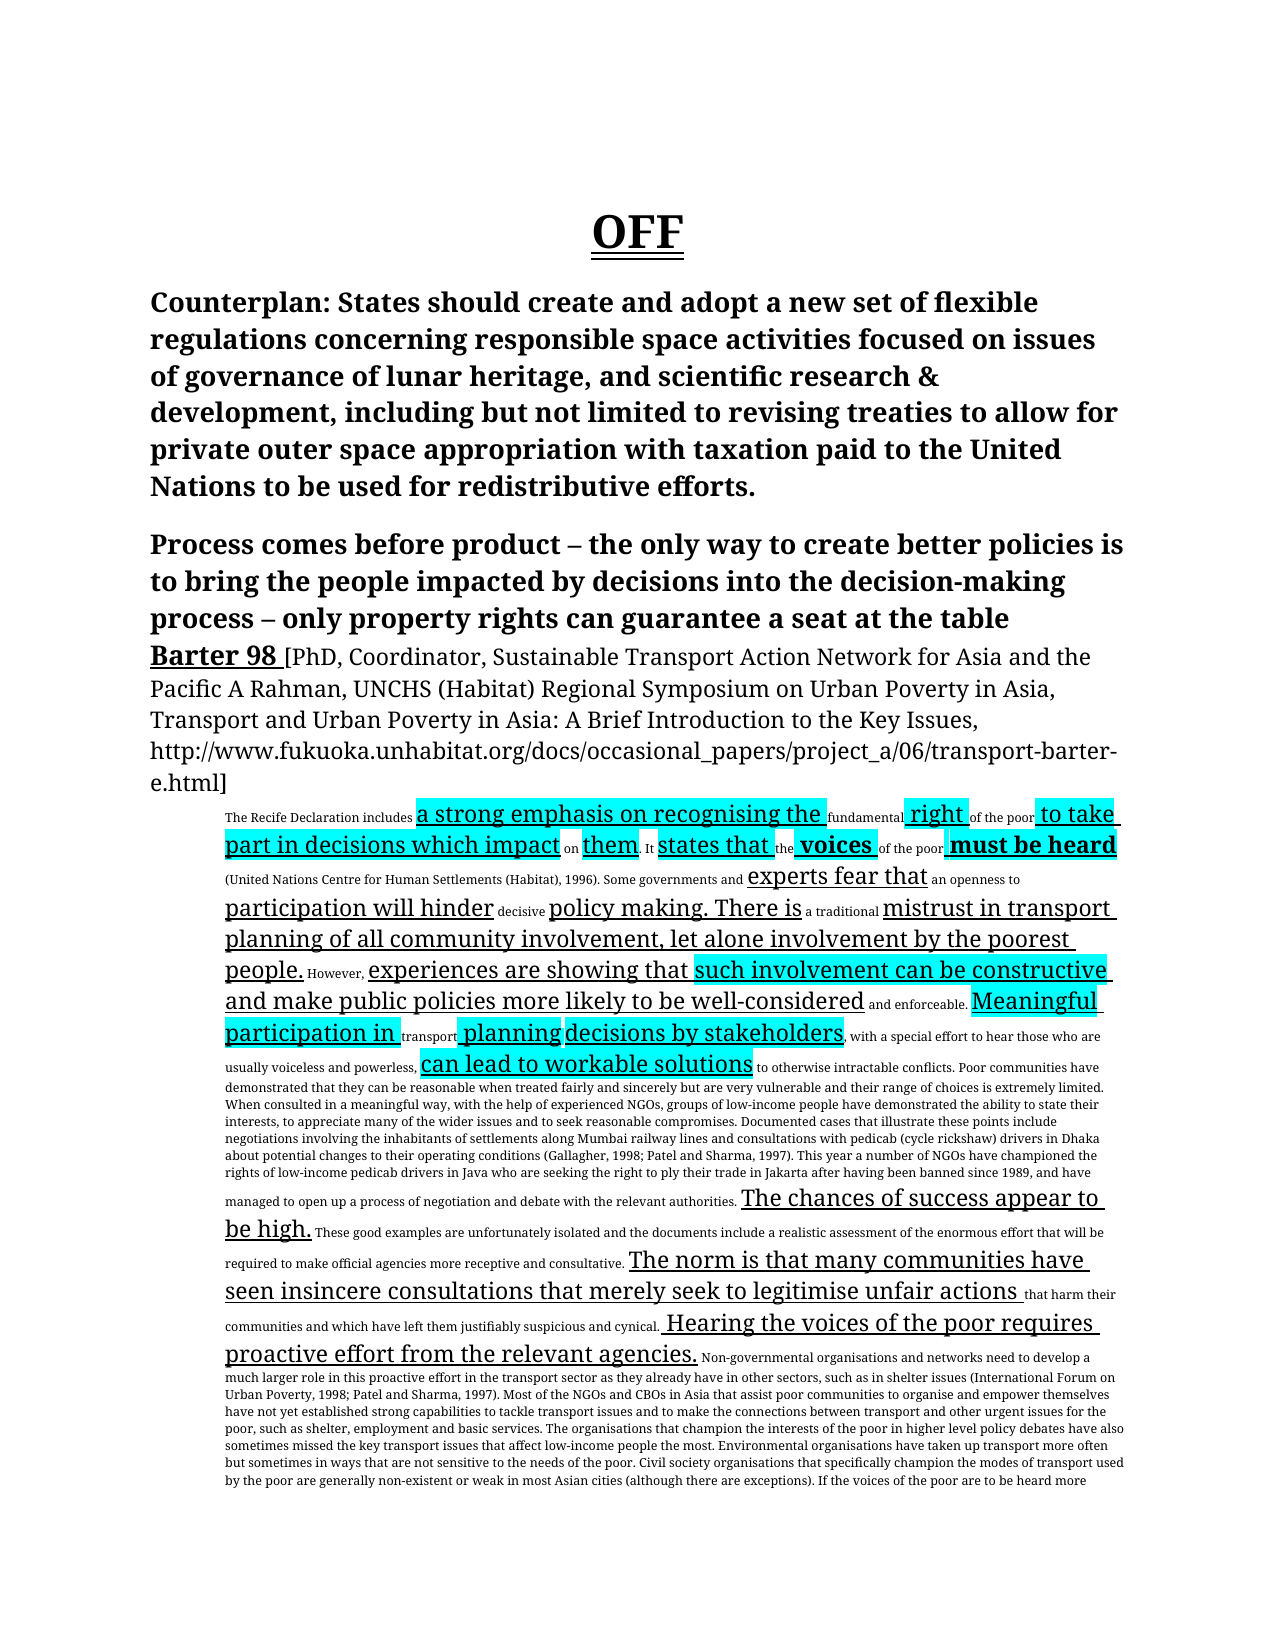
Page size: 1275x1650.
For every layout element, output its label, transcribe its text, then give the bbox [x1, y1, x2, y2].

subtitle OFF [150, 200, 1125, 262]
subtitle Process comes before product – the only way to create better policies is to bring the people impacted by decisions into the decision-making process – only property rights can guarantee a seat at the table [150, 525, 1125, 636]
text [225, 798, 1125, 1489]
text Barter 98 [PhD, Coordinator, Sustainable Transport Action Network for Asia and the Pacific A Rahman, UNCHS (Habitat) Regional Symposium on Urban Poverty in Asia, Transport and Urban Poverty in Asia: A Brief Introduction to the Key Issues, http://www.fukuoka.unhabitat.org/docs/occasional_papers/project_a/06/transport-barter-e.html] [150, 636, 1125, 798]
subtitle Counterplan: States should create and adopt a new set of flexible regulations concerning responsible space activities focused on issues of governance of lunar heritage, and scientific research & development, including but not limited to revising treaties to allow for private outer space appropriation with taxation paid to the United Nations to be used for redistributive efforts. [150, 283, 1125, 504]
